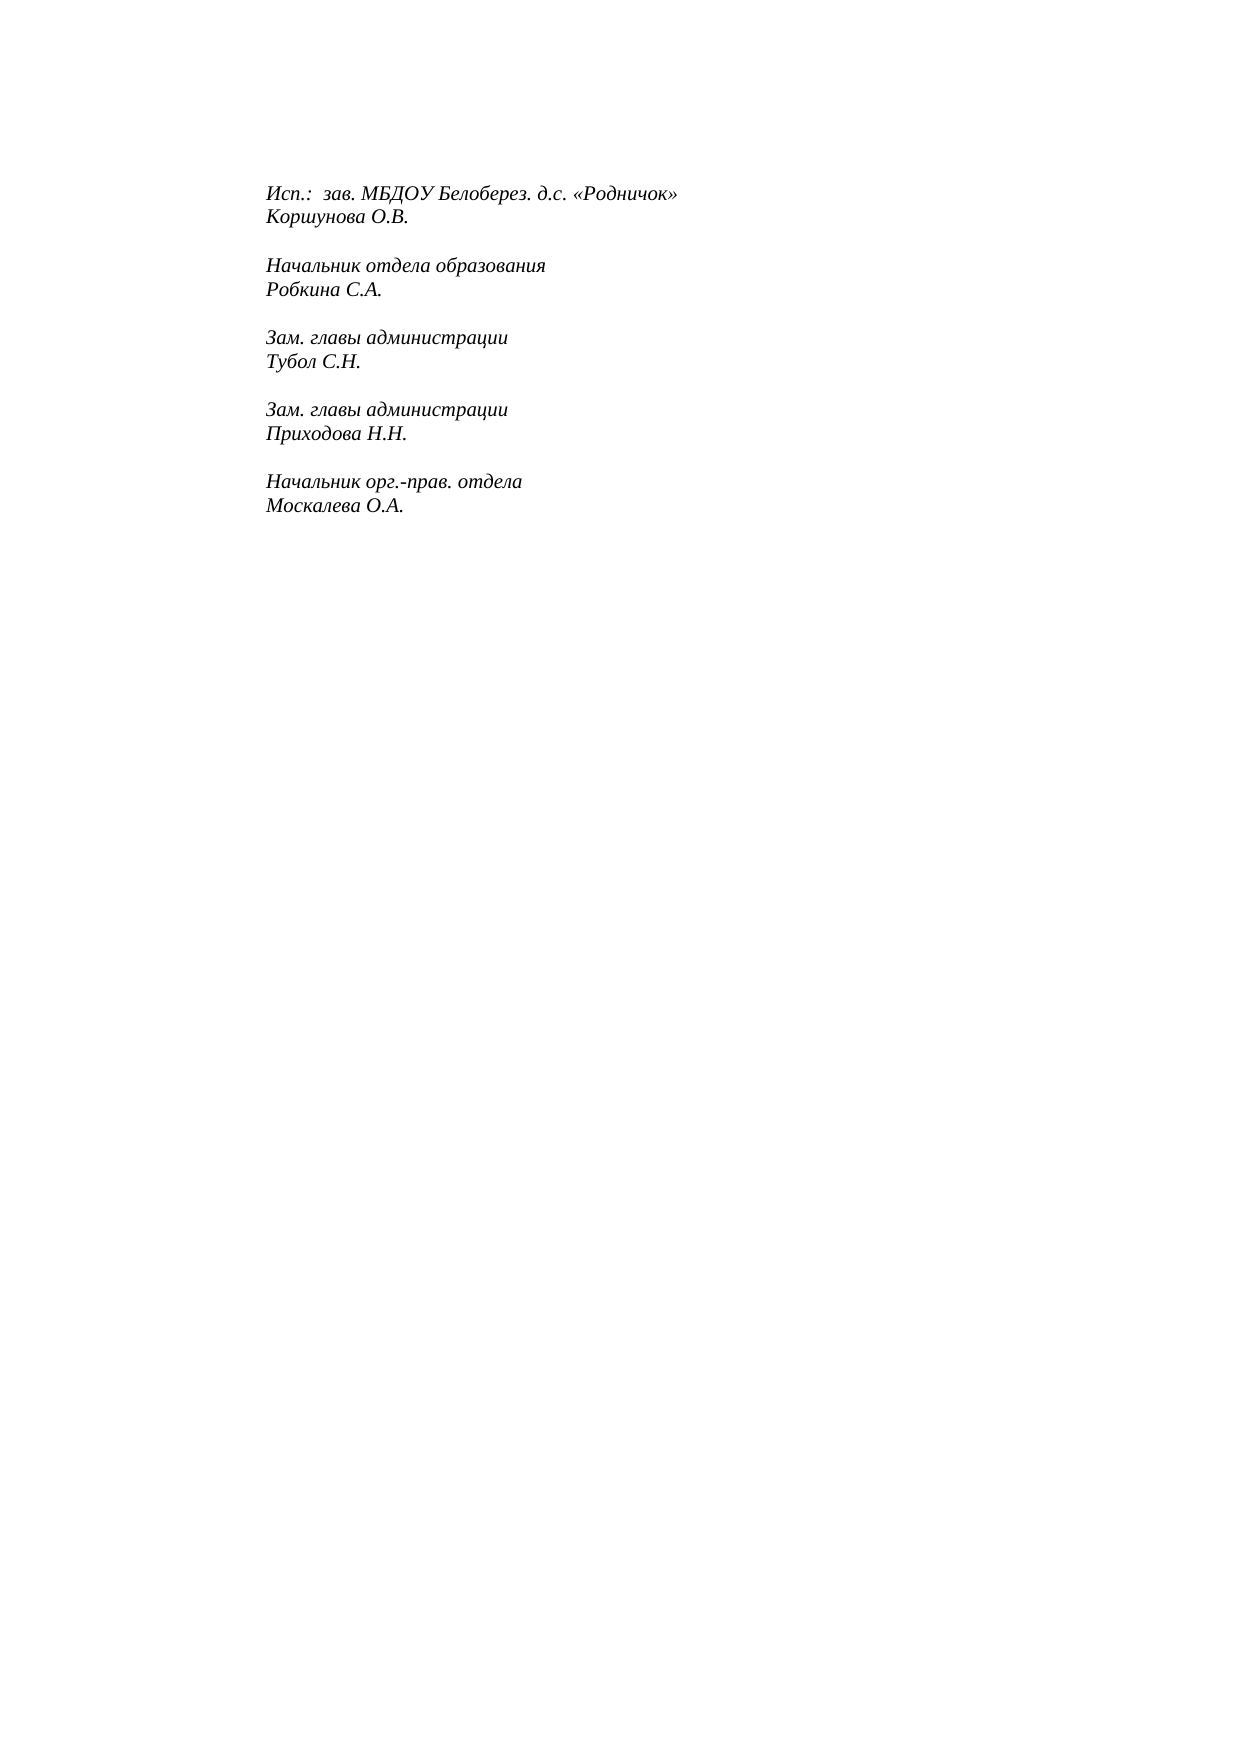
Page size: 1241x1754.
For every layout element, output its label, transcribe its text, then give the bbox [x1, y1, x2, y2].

text Москалева О.А. [177, 493, 1152, 517]
text Тубол С.Н. [177, 349, 1152, 373]
text Начальник орг.-прав. отдела [177, 469, 1152, 493]
text Коршунова О.В. [177, 204, 1152, 228]
text Исп.: зав. МБДОУ Белоберез. д.с. «Родничок» [177, 180, 1152, 204]
text Начальник отдела образования [177, 253, 1152, 277]
text Робкина С.А. [177, 277, 1152, 301]
text Зам. главы администрации [177, 325, 1152, 349]
text Зам. главы администрации [177, 397, 1152, 421]
text Приходова Н.Н. [177, 421, 1152, 445]
